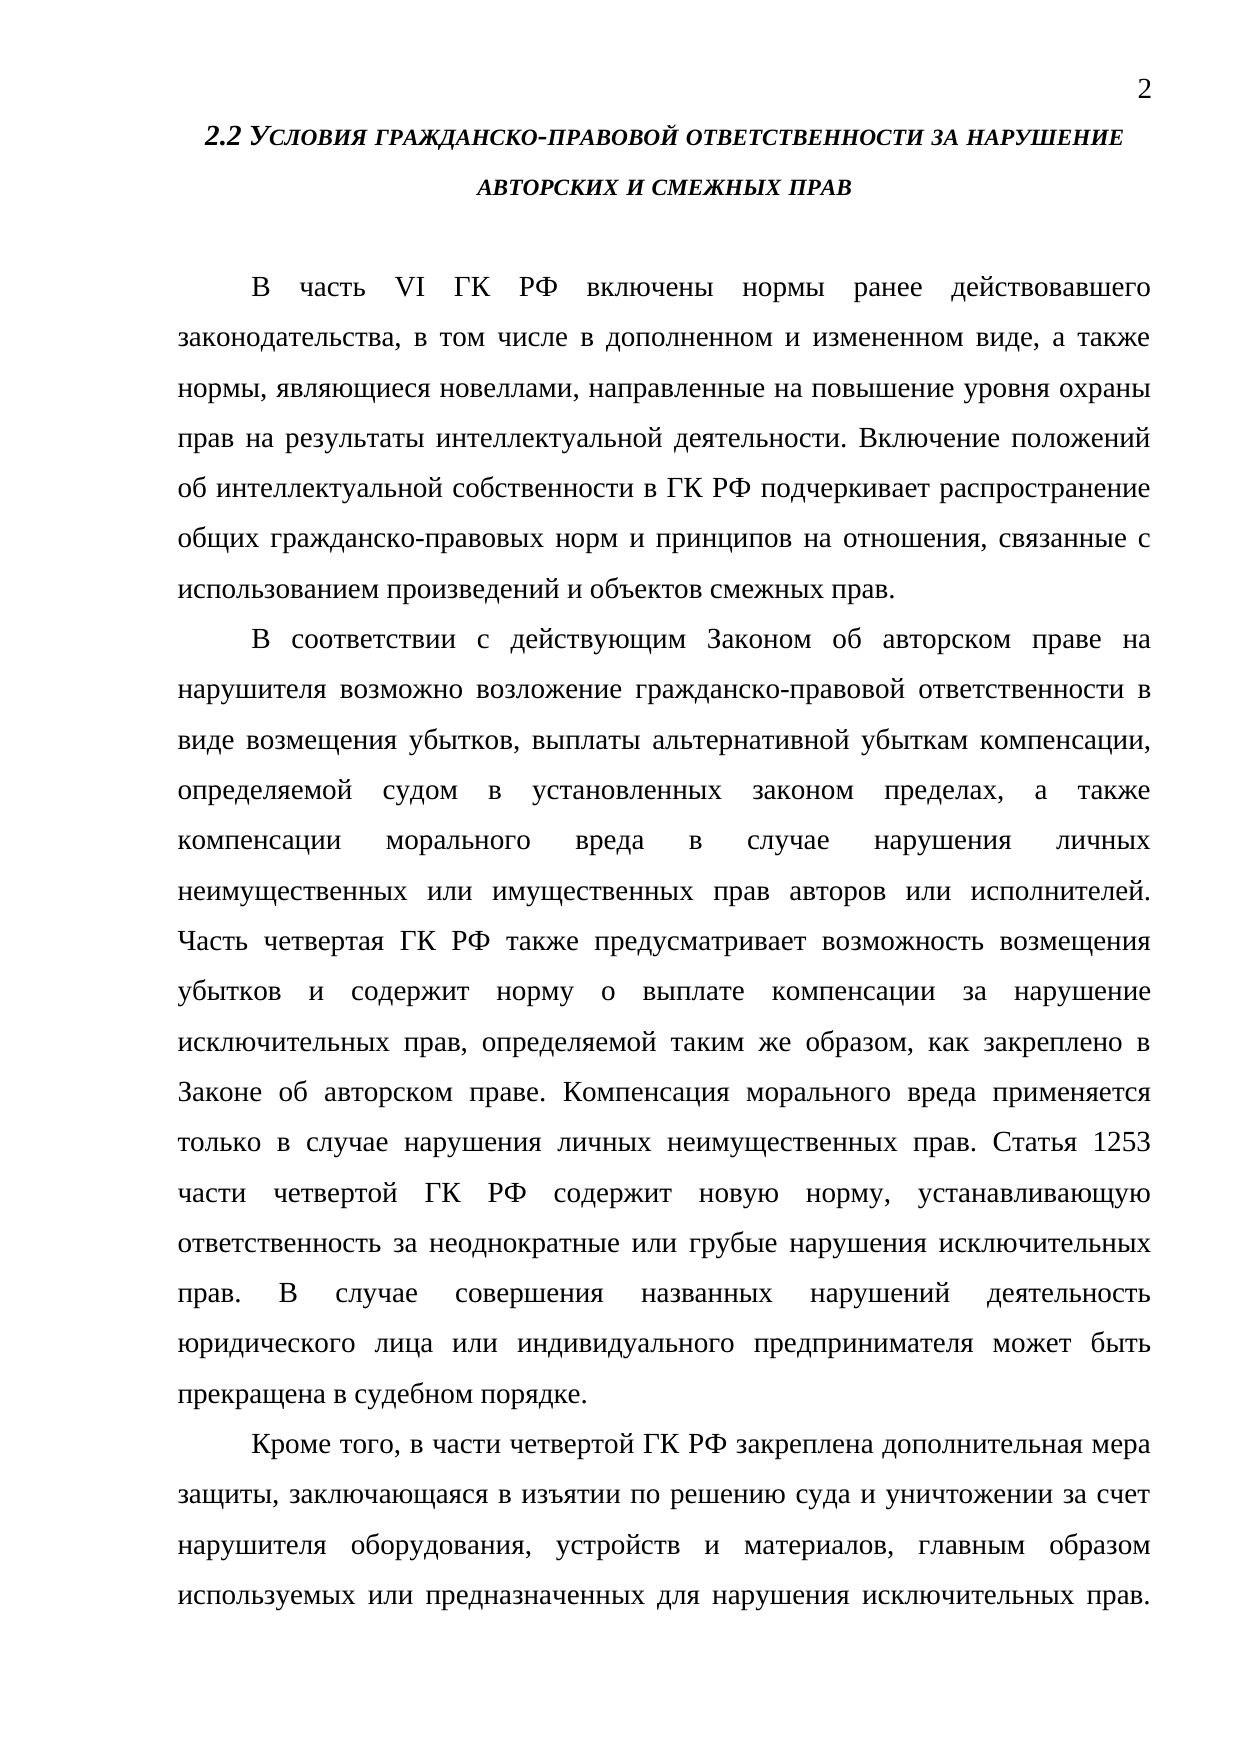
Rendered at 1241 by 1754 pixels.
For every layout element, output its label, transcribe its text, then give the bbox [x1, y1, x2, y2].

subtitle 2.2 Условия гражданско-правовой ответственности за нарушение авторских и смежных прав [177, 118, 1152, 202]
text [177, 1426, 1152, 1611]
text В соответствии с действующим Законом об авторском праве на нарушителя возможно возложение гражданско-правовой ответственности в виде возмещения убытков, выплаты альтернативной убыткам компенсации, определяемой судом в установленных законом пределах, а также компенсации морального вреда в случае нарушения личных неимущественных или имущественных прав авторов или исполнителей. Часть четвертая ГК РФ также предусматривает возможность возмещения убытков и содержит норму о выплате компенсации за нарушение исключительных прав, определяемой таким же образом, как закреплено в Законе об авторском праве. Компенсация морального вреда применяется только в случае нарушения личных неимущественных прав. Статья 1253 части четвертой ГК РФ содержит новую норму, устанавливающую ответственность за неоднократные или грубые нарушения исключительных прав. В случае совершения названных нарушений деятельность юридического лица или индивидуального предпринимателя может быть прекращена в судебном порядке. [177, 621, 1152, 1409]
text В часть VI ГК РФ включены нормы ранее действовавшего законодательства, в том числе в дополненном и измененном виде, а также нормы, являющиеся новеллами, направленные на повышение уровня охраны прав на результаты интеллектуальной деятельности. Включение положений об интеллектуальной собственности в ГК РФ подчеркивает распространение общих гражданско-правовых норм и принципов на отношения, связанные с использованием произведений и объектов смежных прав. [177, 269, 1152, 604]
